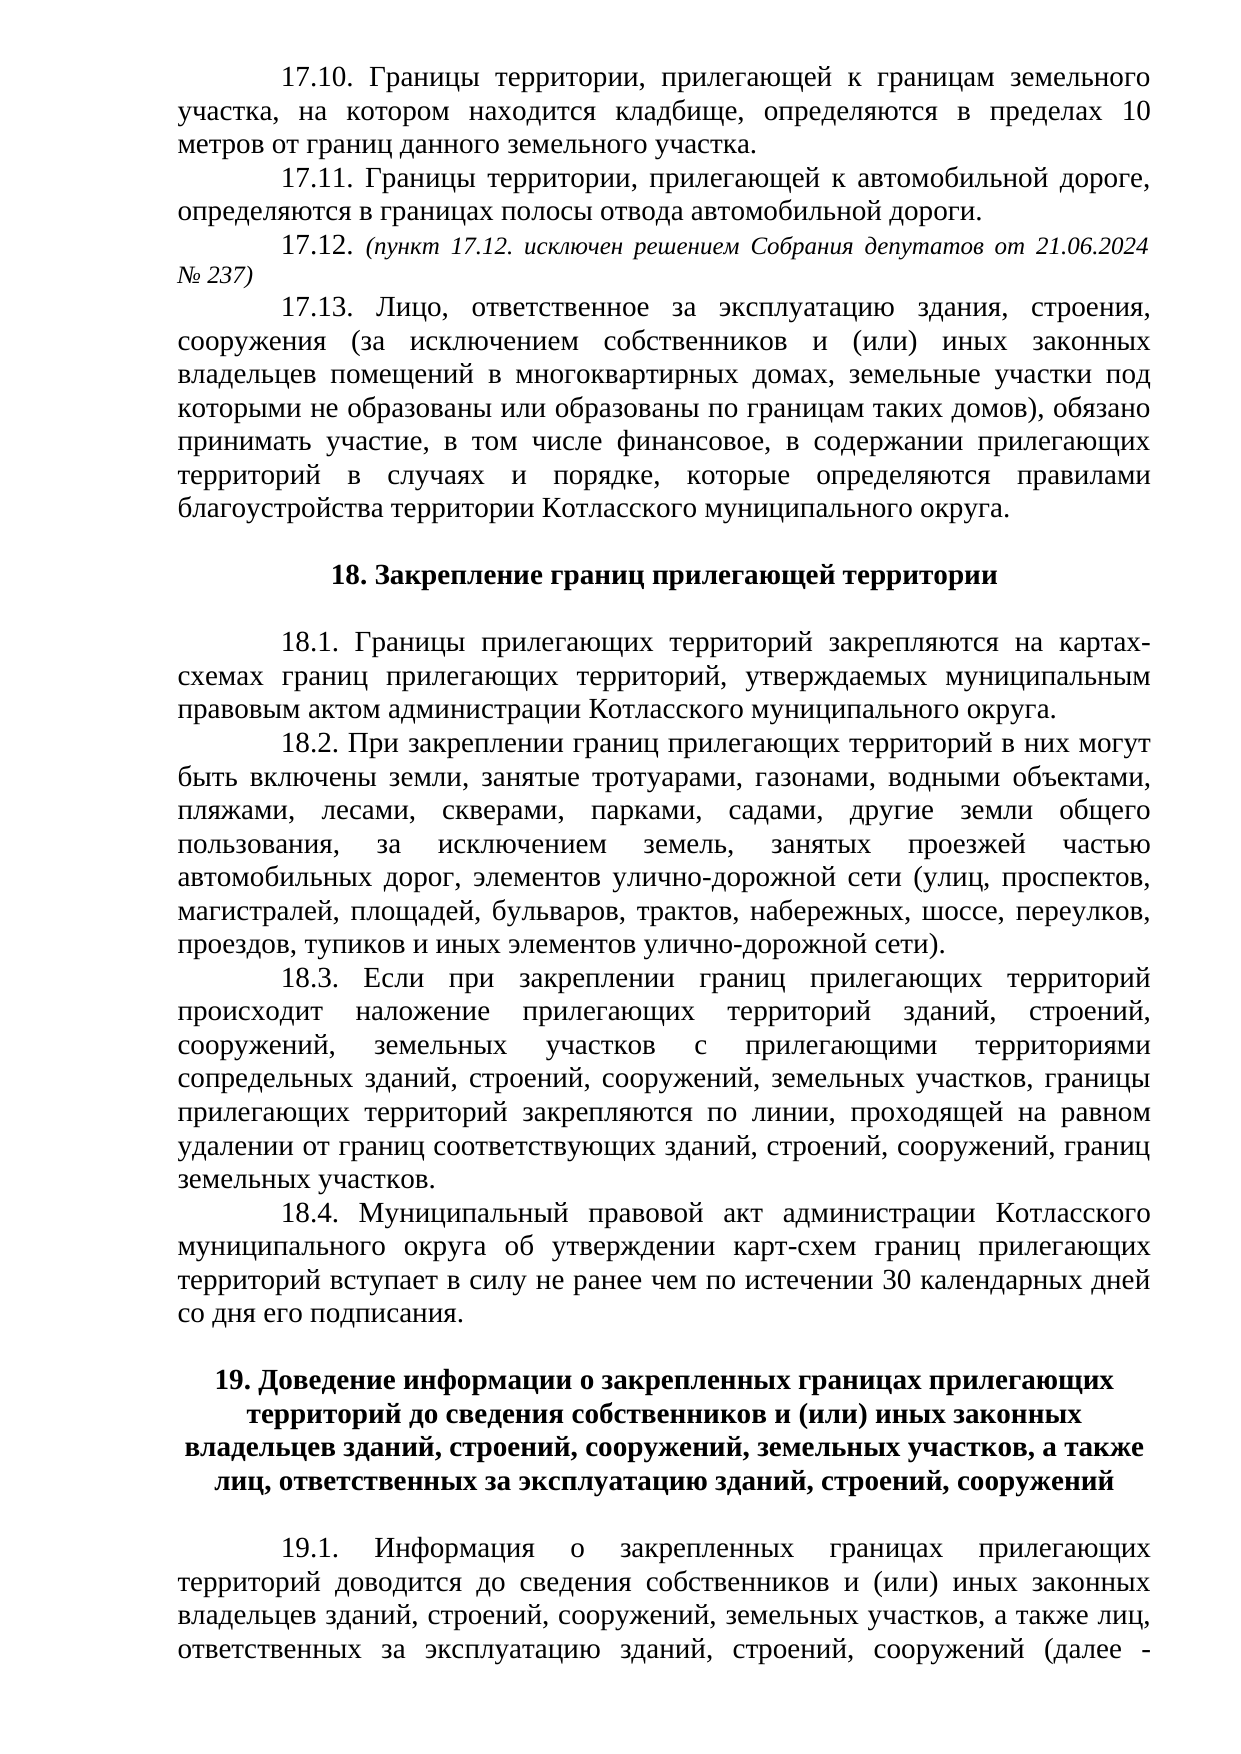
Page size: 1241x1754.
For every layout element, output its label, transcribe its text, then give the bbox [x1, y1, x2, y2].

text 17.12. (пункт 17.12. исключен решением Собрания депутатов от 21.06.2024 № 237) [177, 227, 1152, 289]
text 18.3. Если при закреплении границ прилегающих территорий происходит наложение прилегающих территорий зданий, строений, сооружений, земельных участков с прилегающими территориями сопредельных зданий, строений, сооружений, земельных участков, границы прилегающих территорий закрепляются по линии, проходящей на равном удалении от границ соответствующих зданий, строений, сооружений, границ земельных участков. [177, 960, 1152, 1195]
text 19. Доведение информации о закрепленных границах прилегающих территорий до сведения собственников и (или) иных законных владельцев зданий, строений, сооружений, земельных участков, а также лиц, ответственных за эксплуатацию зданий, строений, сооружений [177, 1362, 1152, 1497]
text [177, 1530, 1152, 1664]
text 17.11. Границы территории, прилегающей к автомобильной дороге, определяются в границах полосы отвода автомобильной дороги. [177, 160, 1152, 227]
text 17.13. Лицо, ответственное за эксплуатацию здания, строения, сооружения (за исключением собственников и (или) иных законных владельцев помещений в многоквартирных домах, земельные участки под которыми не образованы или образованы по границам таких домов), обязано принимать участие, в том числе финансовое, в содержании прилегающих территорий в случаях и порядке, которые определяются правилами благоустройства территории Котласского муниципального округа. [177, 289, 1152, 524]
text 18.2. При закреплении границ прилегающих территорий в них могут быть включены земли, занятые тротуарами, газонами, водными объектами, пляжами, лесами, скверами, парками, садами, другие земли общего пользования, за исключением земель, занятых проезжей частью автомобильных дорог, элементов улично-дорожной сети (улиц, проспектов, магистралей, площадей, бульваров, трактов, набережных, шоссе, переулков, проездов, тупиков и иных элементов улично-дорожной сети). [177, 725, 1152, 960]
text 18.1. Границы прилегающих территорий закрепляются на картах-схемах границ прилегающих территорий, утверждаемых муниципальным правовым актом администрации Котласского муниципального округа. [177, 624, 1152, 725]
text 18.4. Муниципальный правовой акт администрации Котласского муниципального округа об утверждении карт-схем границ прилегающих территорий вступает в силу не ранее чем по истечении 30 календарных дней со дня его подписания. [177, 1195, 1152, 1329]
text 18. Закрепление границ прилегающей территории [177, 557, 1152, 591]
text 17.10. Границы территории, прилегающей к границам земельного участка, на котором находится кладбище, определяются в пределах 10 метров от границ данного земельного участка. [177, 59, 1152, 160]
